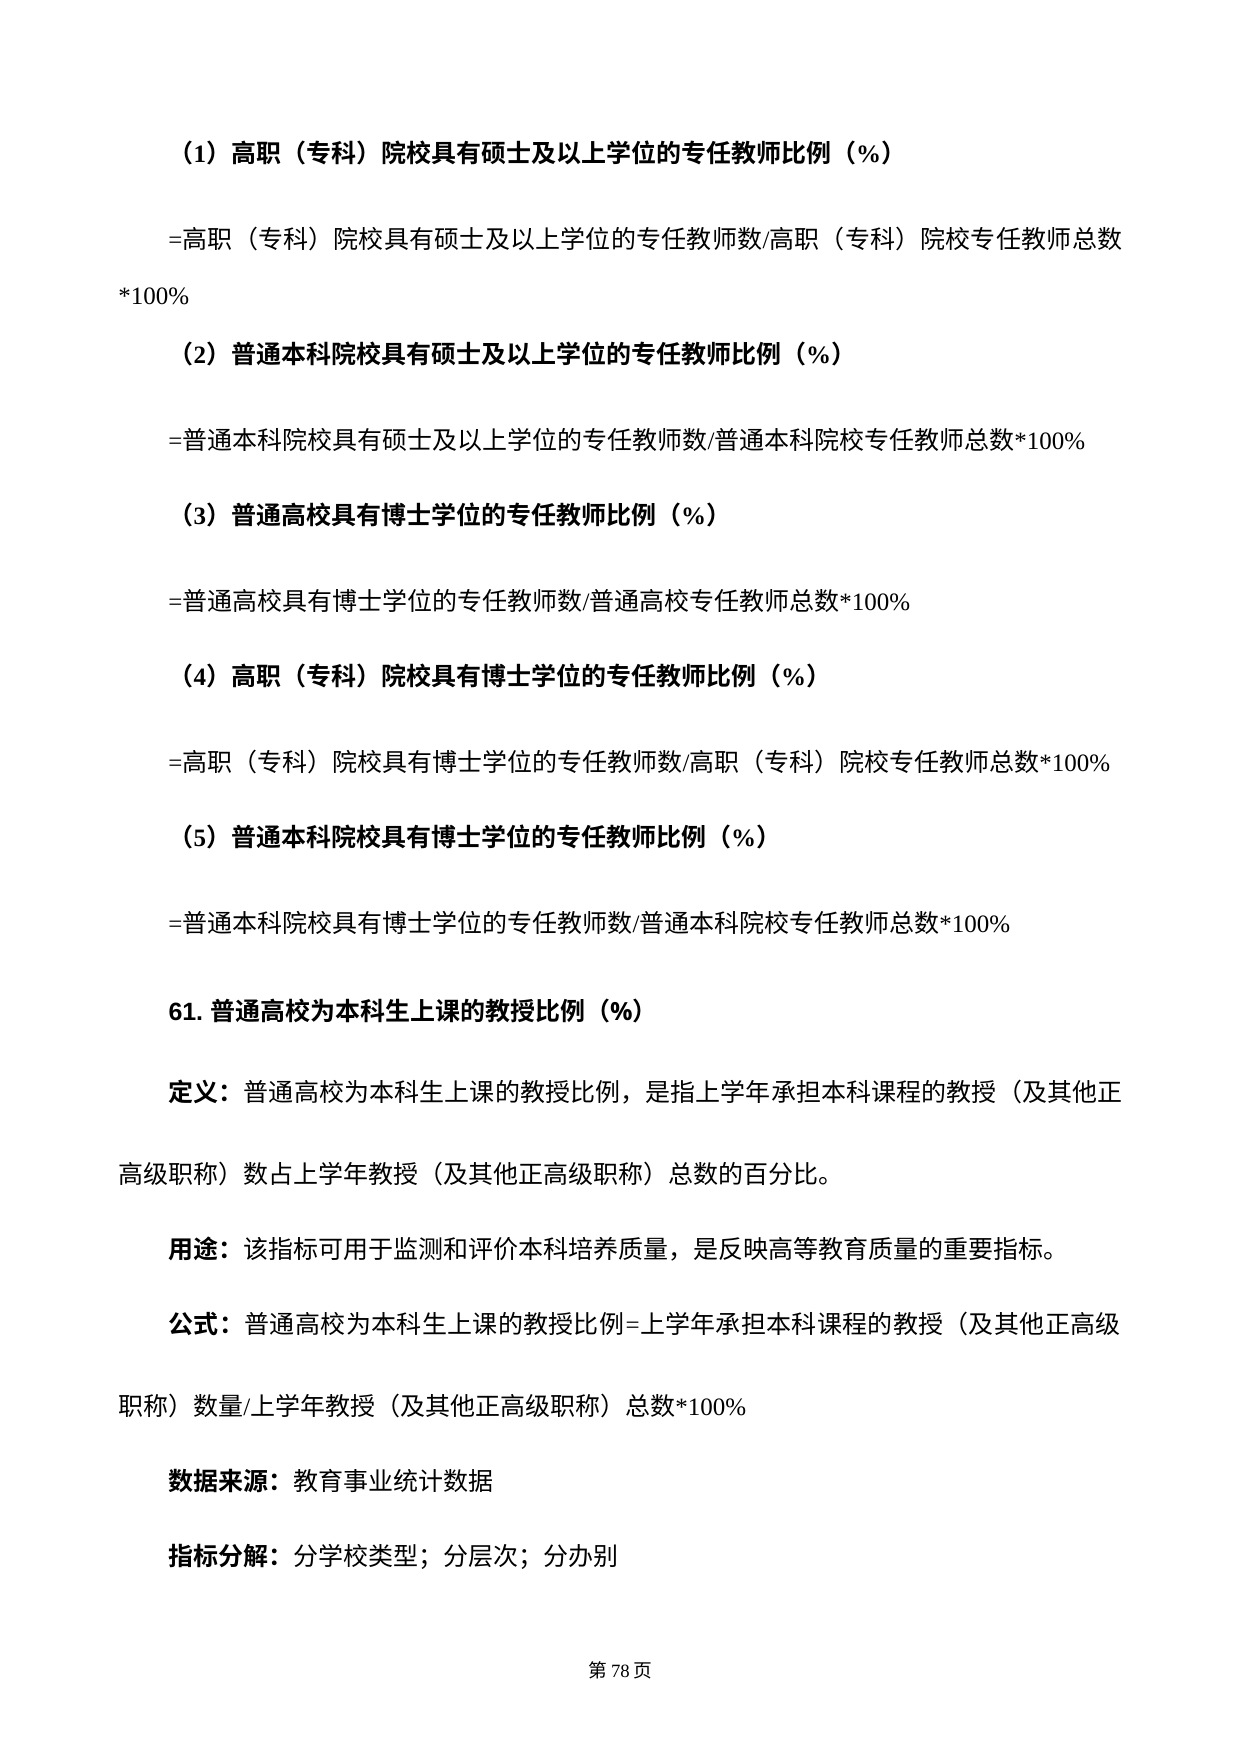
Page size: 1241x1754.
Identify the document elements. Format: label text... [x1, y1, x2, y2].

subtitle （2）普通本科院校具有硕士及以上学位的专任教师比例（%） [118, 318, 1122, 386]
subtitle （3）普通高校具有博士学位的专任教师比例（%） [118, 480, 1122, 548]
text =高职（专科）院校具有硕士及以上学位的专任教师数/高职（专科）院校专任教师总数*100% [118, 204, 1122, 313]
subtitle （4）高职（专科）院校具有博士学位的专任教师比例（%） [118, 641, 1122, 709]
subtitle （5）普通本科院校具有博士学位的专任教师比例（%） [118, 802, 1122, 870]
subtitle 61. 普通高校为本科生上课的教授比例（%） [118, 976, 1122, 1043]
text =普通高校具有博士学位的专任教师数/普通高校专任教师总数*100% [118, 566, 1122, 634]
subtitle （1）高职（专科）院校具有硕士及以上学位的专任教师比例（%） [118, 118, 1122, 186]
text =普通本科院校具有硕士及以上学位的专任教师数/普通本科院校专任教师总数*100% [118, 404, 1122, 472]
text 用途：该指标可用于监测和评价本科培养质量，是反映高等教育质量的重要指标。 [118, 1213, 1122, 1281]
text 数据来源：教育事业统计数据 [118, 1445, 1122, 1513]
text =普通本科院校具有博士学位的专任教师数/普通本科院校专任教师总数*100% [118, 888, 1122, 956]
text 指标分解：分学校类型；分层次；分办别 [118, 1520, 1122, 1588]
text =高职（专科）院校具有博士学位的专任教师数/高职（专科）院校专任教师总数*100% [118, 727, 1122, 795]
text 公式：普通高校为本科生上课的教授比例=上学年承担本科课程的教授（及其他正高级职称）数量/上学年教授（及其他正高级职称）总数*100% [118, 1289, 1122, 1438]
text 定义：普通高校为本科生上课的教授比例，是指上学年承担本科课程的教授（及其他正高级职称）数占上学年教授（及其他正高级职称）总数的百分比。 [118, 1057, 1122, 1206]
